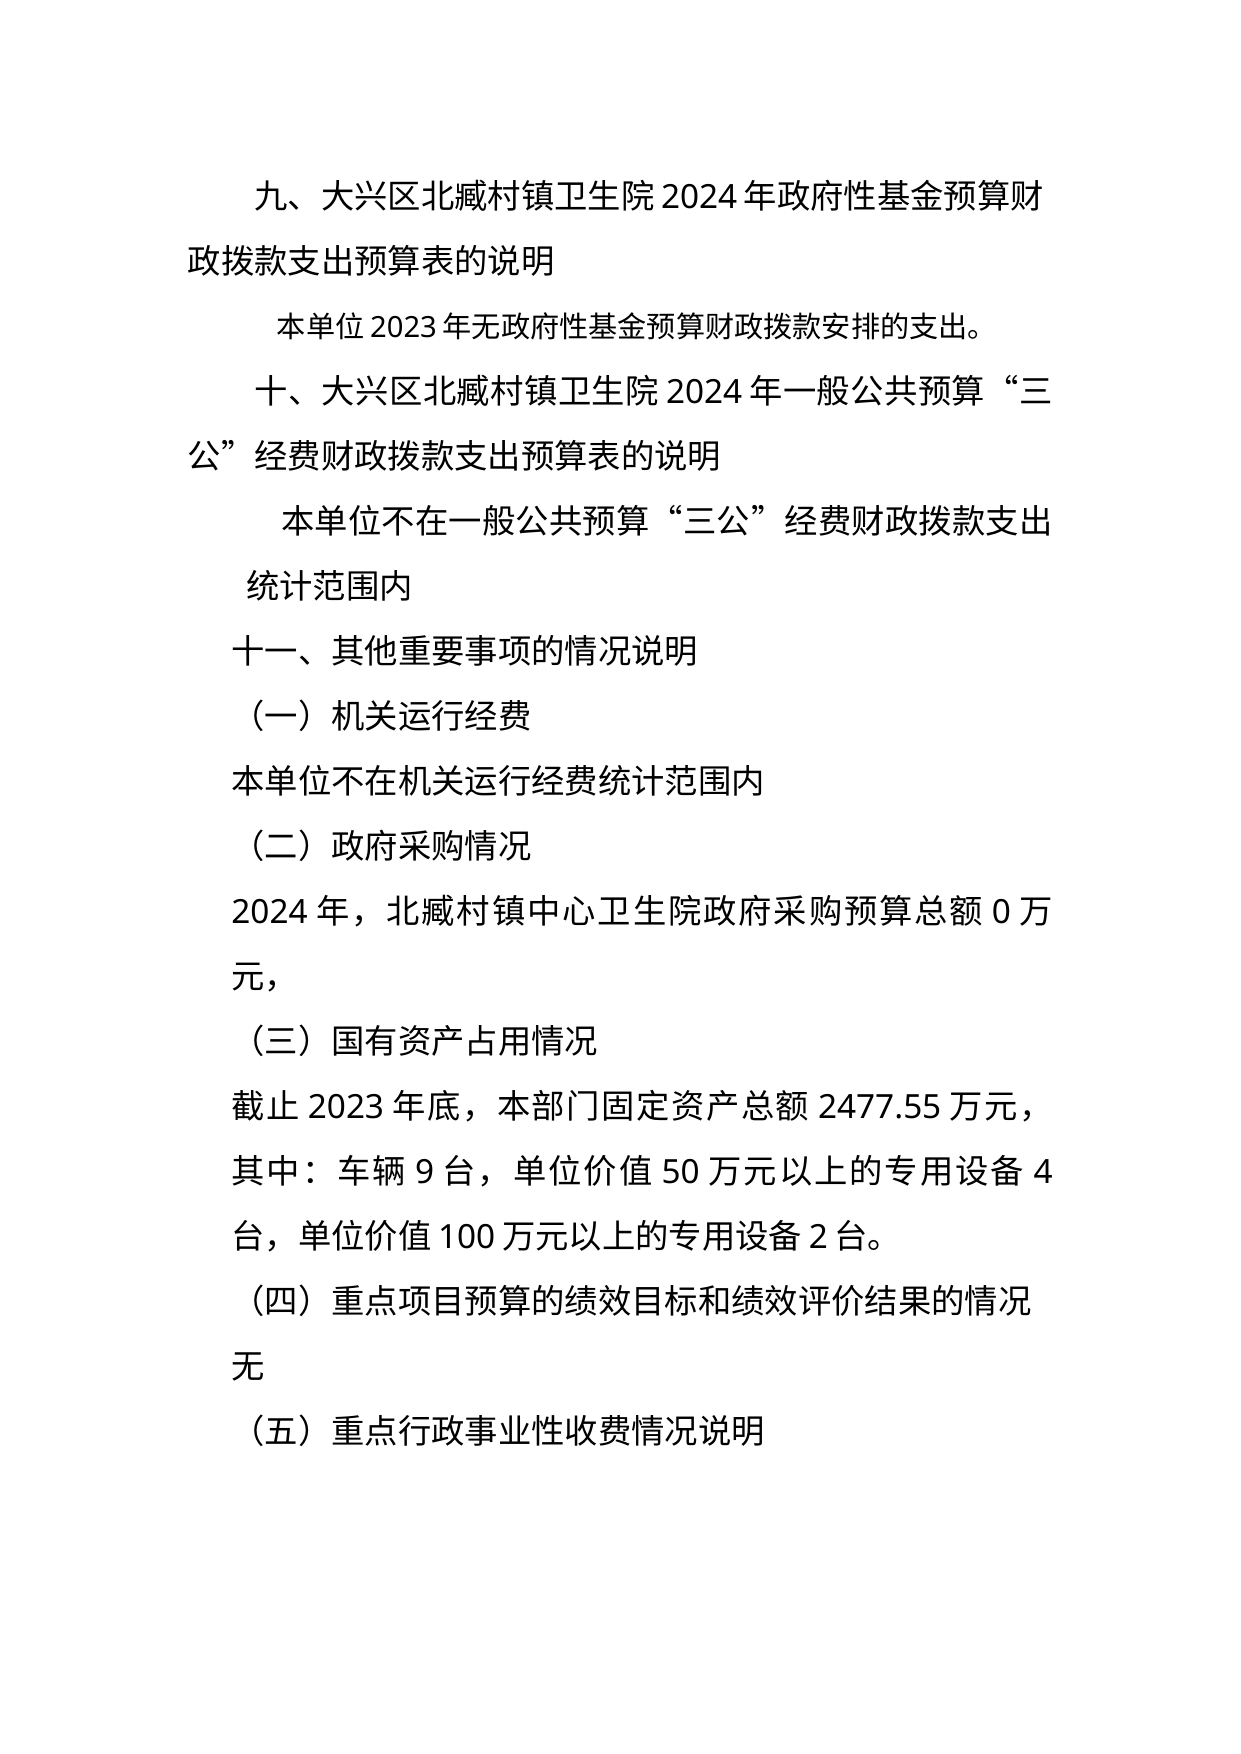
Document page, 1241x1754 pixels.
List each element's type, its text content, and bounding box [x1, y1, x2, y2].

list （三）国有资产占用情况 [231, 1007, 1053, 1072]
text 本单位2023年无政府性基金预算财政拨款安排的支出。 [246, 292, 1053, 357]
list 本单位不在机关运行经费统计范围内 [231, 747, 1053, 812]
list （二）政府采购情况 [231, 812, 1053, 877]
text 本单位不在一般公共预算“三公”经费财政拨款支出统计范围内 [246, 487, 1053, 617]
list （四）重点项目预算的绩效目标和绩效评价结果的情况 [231, 1267, 1053, 1332]
text 九、大兴区北臧村镇卫生院2024年政府性基金预算财政拨款支出预算表的说明 [187, 162, 1053, 292]
list 截止2023年底，本部门固定资产总额2477.55万元，其中：车辆9台，单位价值50万元以上的专用设备4台，单位价值100万元以上的专用设备2台。 [231, 1072, 1053, 1267]
text 十、大兴区北臧村镇卫生院2024年一般公共预算“三公”经费财政拨款支出预算表的说明 [187, 357, 1053, 487]
list 十一、其他重要事项的情况说明 [231, 617, 1053, 682]
list 2024年，北臧村镇中心卫生院政府采购预算总额0万元， [231, 877, 1053, 1007]
list 无 [231, 1332, 1053, 1397]
list （五）重点行政事业性收费情况说明 [231, 1397, 1053, 1527]
list （一）机关运行经费 [231, 682, 1053, 747]
